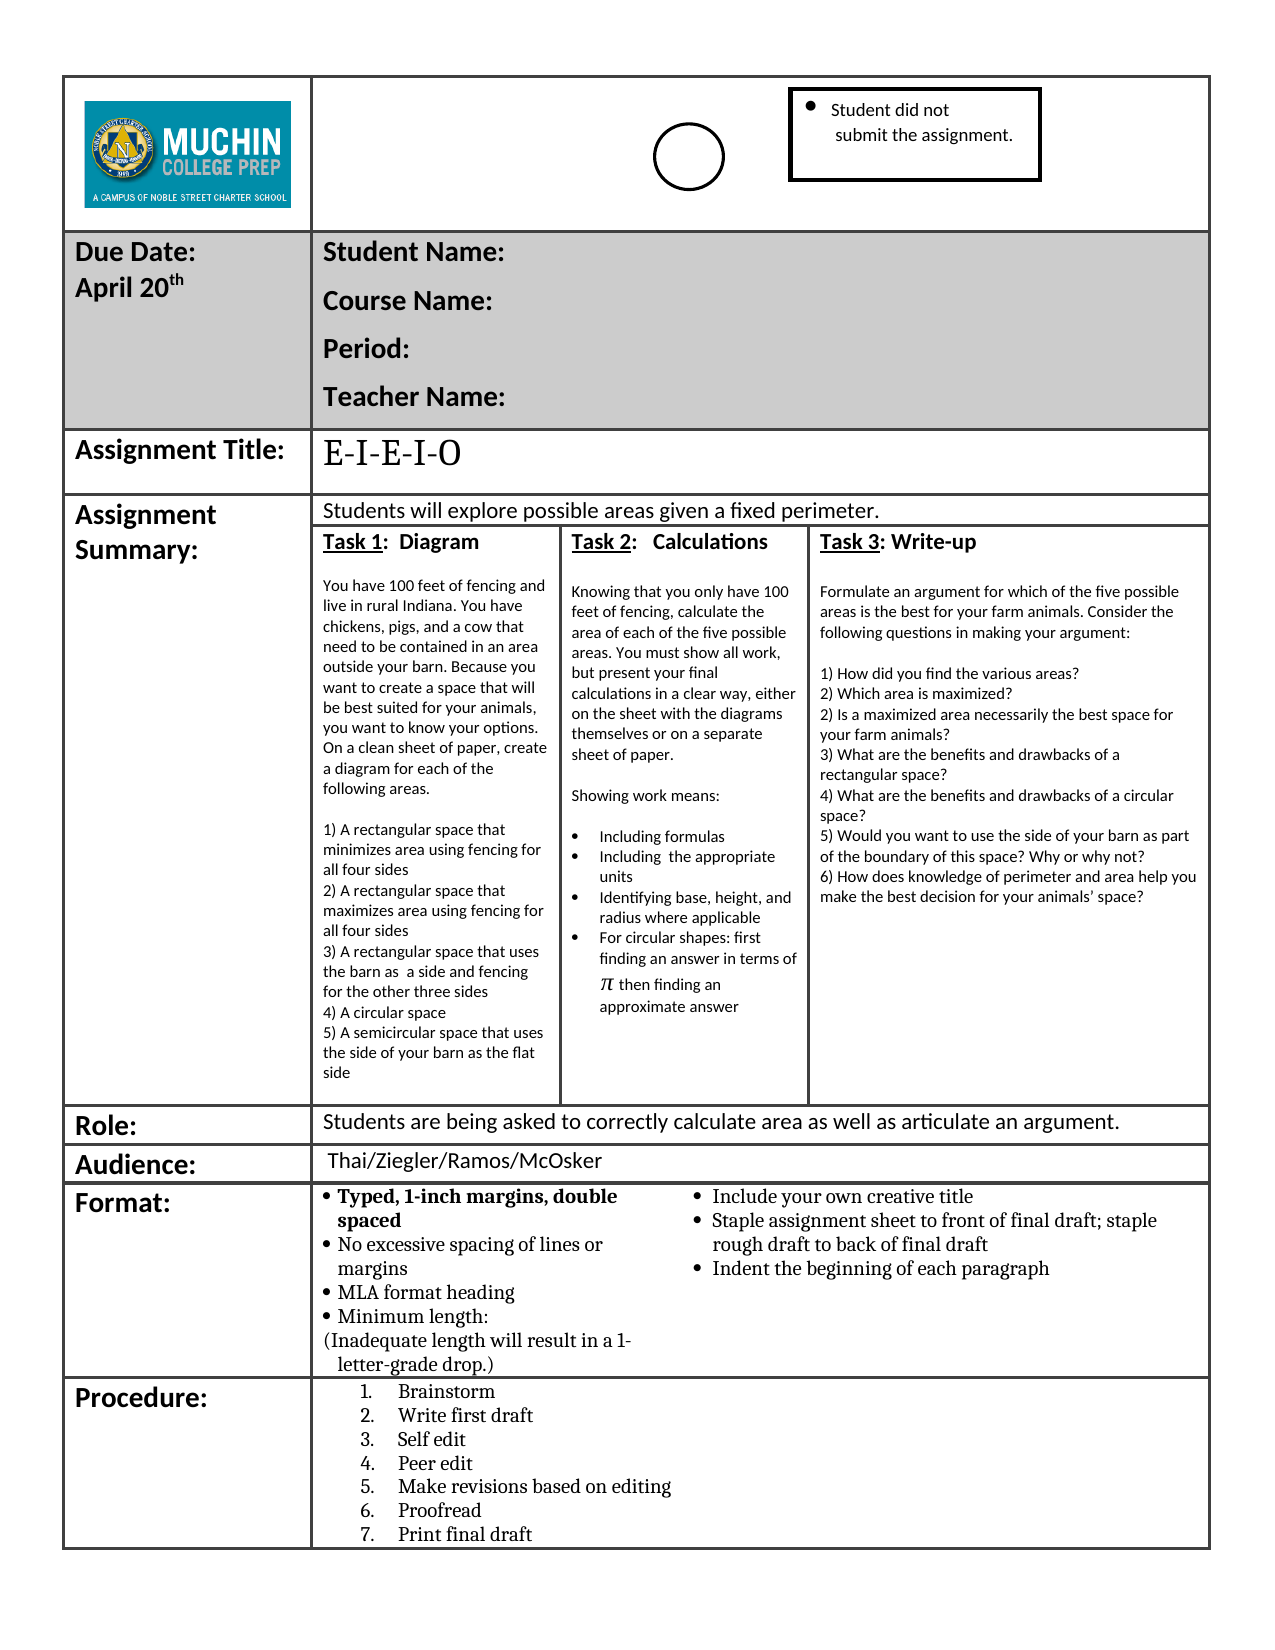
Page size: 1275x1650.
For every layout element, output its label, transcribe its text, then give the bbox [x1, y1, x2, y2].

table_cell E-I-E-I-O [313, 431, 1208, 493]
table_cell Student Name: Course Name: Period: Teacher Name: [313, 233, 1208, 428]
table_cell Task 1: Diagram You have 100 feet of fencing and live in rural Indiana. You have chickens, pigs, and a cow that need to be contained in an area outside your barn. Because you want to create a space that will be best suited for your animals, you want to know your options. On a clean sheet of paper, create a diagram for each of the following areas. 1) A rectangular space that minimizes area using fencing for all four sides 2) A rectangular space that maximizes area using fencing for all four sides 3) A rectangular space that uses the barn as a side and fencing for the other three sides 4) A circular space 5) A semicircular space that uses the side of your barn as the flat side [313, 527, 559, 1104]
table_cell Role: [65, 1107, 310, 1143]
table_cell Audience: [65, 1146, 310, 1181]
picture [84, 101, 291, 208]
table_cell Students are being asked to correctly calculate area as well as articulate an argument. [313, 1107, 1208, 1143]
table_cell Students will explore possible areas given a fixed perimeter. [313, 496, 1208, 524]
table_cell Task 2: Calculations Knowing that you only have 100 feet of fencing, calculate the area of each of the five possible areas. You must show all work, but present your final calculations in a clear way, either on the sheet with the diagrams themselves or on a separate sheet of paper. Showing work means: Including formulas Including the appropriate units Identifying base, height, and radius where applicable For circular shapes: first finding an answer in terms of then finding an approximate answer [562, 527, 807, 1104]
table_cell Task 3: Write-up Formulate an argument for which of the five possible areas is the best for your farm animals. Consider the following questions in making your argument: 1) How did you find the various areas? 2) Which area is maximized? 2) Is a maximized area necessarily the best space for your farm animals? 3) What are the benefits and drawbacks of a rectangular space? 4) What are the benefits and drawbacks of a circular space? 5) Would you want to use the side of your barn as part of the boundary of this space? Why or why not? 6) How does knowledge of perimeter and area help you make the best decision for your animals’ space? [810, 527, 1208, 1104]
table_cell Assignment Summary: [65, 496, 310, 1104]
table_cell Brainstorm Write first draft Self edit Peer edit Make revisions based on editing Proofread Print final draft [313, 1379, 1208, 1547]
table_header [313, 78, 1208, 230]
table_cell Include your own creative title Staple assignment sheet to front of final draft; staple rough draft to back of final draft Indent the beginning of each paragraph [684, 1185, 1208, 1376]
table_cell Typed, 1-inch margins, double spaced No excessive spacing of lines or margins MLA format heading Minimum length: (Inadequate length will result in a 1-letter-grade drop.) [313, 1185, 684, 1376]
table_cell Procedure: [65, 1379, 310, 1547]
table_cell Due Date: April 20th [65, 233, 310, 428]
table_cell Format: [65, 1185, 310, 1376]
table_header [65, 78, 310, 230]
table_cell Assignment Title: [65, 431, 310, 493]
table_cell Thai/Ziegler/Ramos/McOsker [313, 1146, 1208, 1181]
